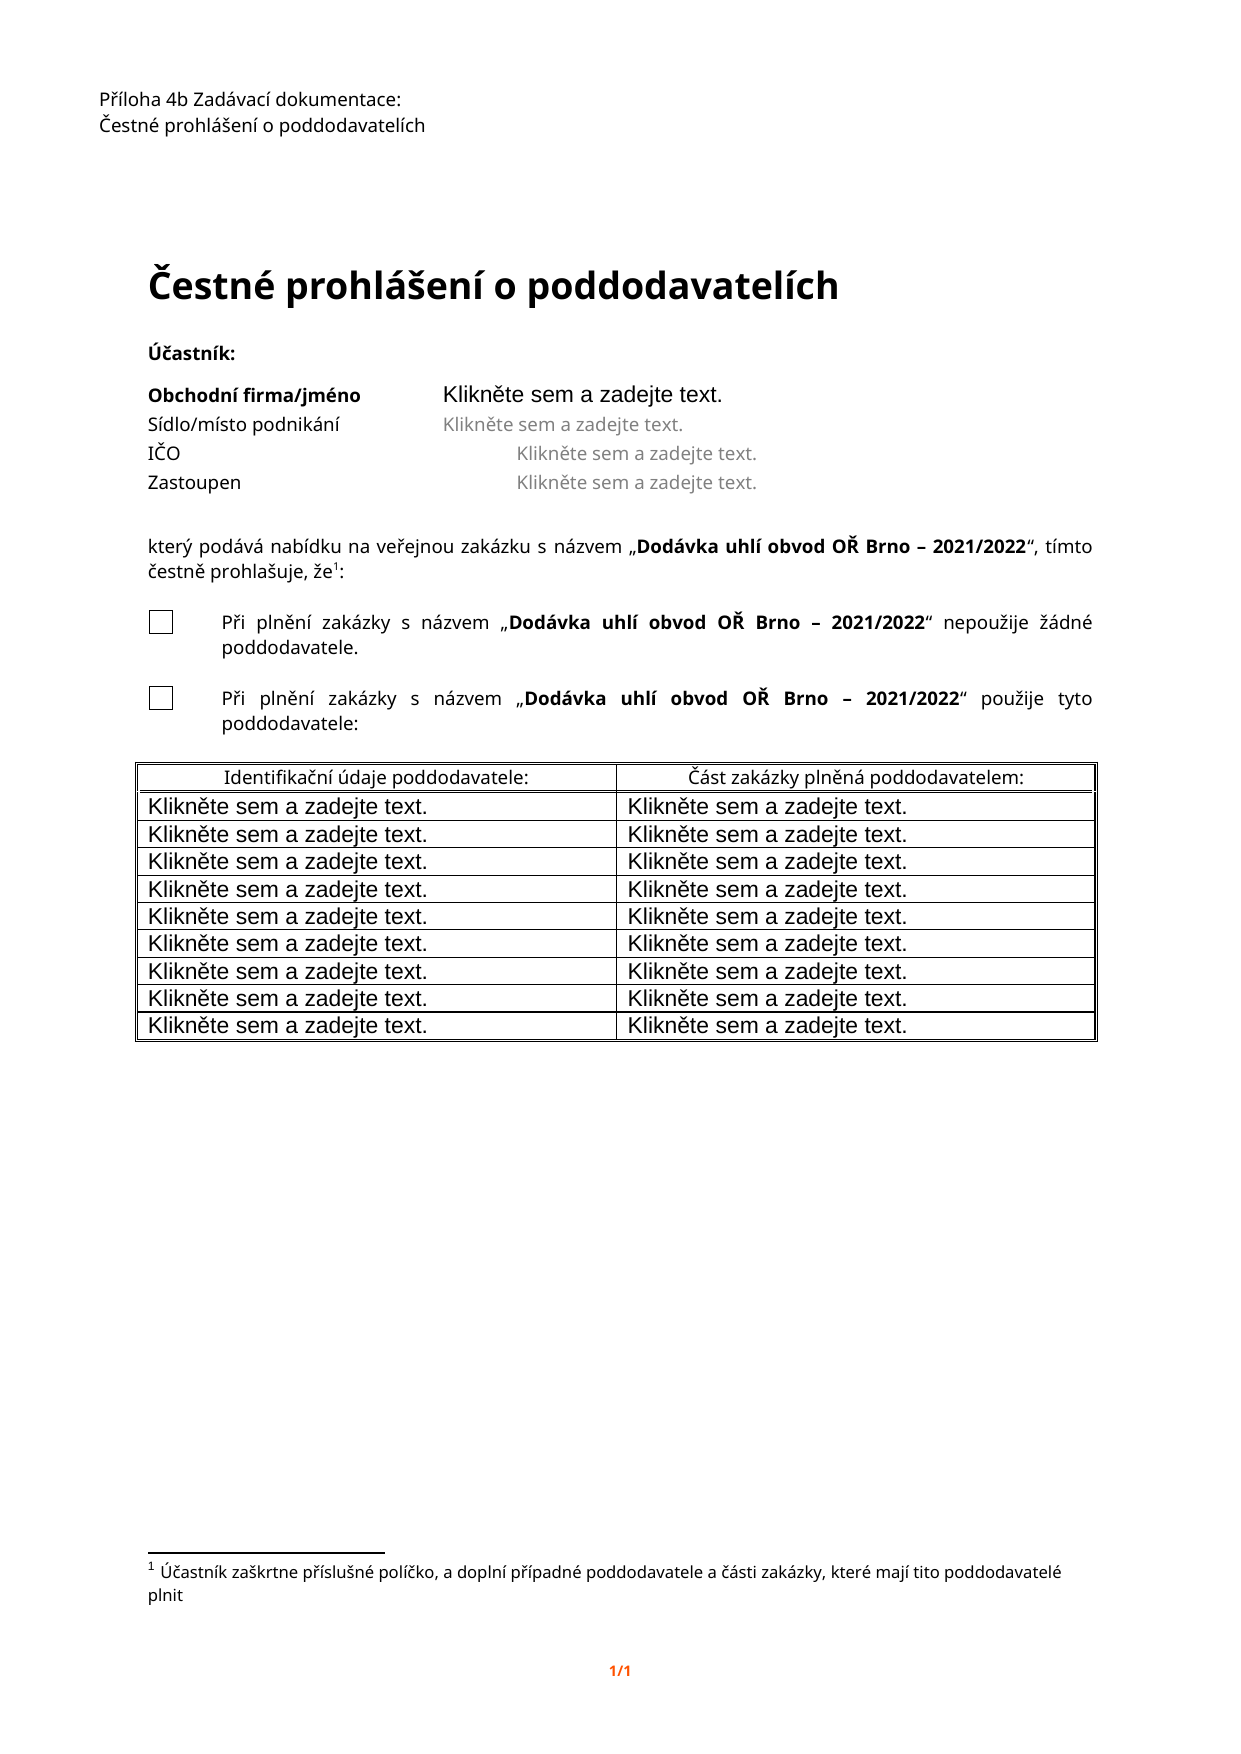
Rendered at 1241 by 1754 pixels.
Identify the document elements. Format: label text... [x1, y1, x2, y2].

table_header Identifikační údaje poddodavatele: [138, 765, 616, 790]
text Zastoupen [148, 466, 1093, 495]
text který podává nabídku na veřejnou zakázku s názvem „Dodávka uhlí obvod OŘ Brno – 2021/2022“, tímto čestně prohlašuje, že: [148, 533, 1093, 584]
text Účastník: [148, 336, 1093, 367]
text Obchodní firma/jméno [148, 379, 1093, 408]
text Při plnění zakázky s názvem „Dodávka uhlí obvod OŘ Brno – 2021/2022“ nepoužije žádné poddodavatele. [148, 609, 1093, 660]
text Sídlo/místo podnikání [148, 408, 1093, 437]
text IČO [148, 437, 1093, 466]
text Při plnění zakázky s názvem „Dodávka uhlí obvod OŘ Brno – 2021/2022“ použije tyto poddodavatele: [148, 685, 1093, 736]
title Čestné prohlášení o poddodavatelích [148, 259, 1093, 311]
table_header Část zakázky plněná poddodavatelem: [617, 765, 1094, 790]
